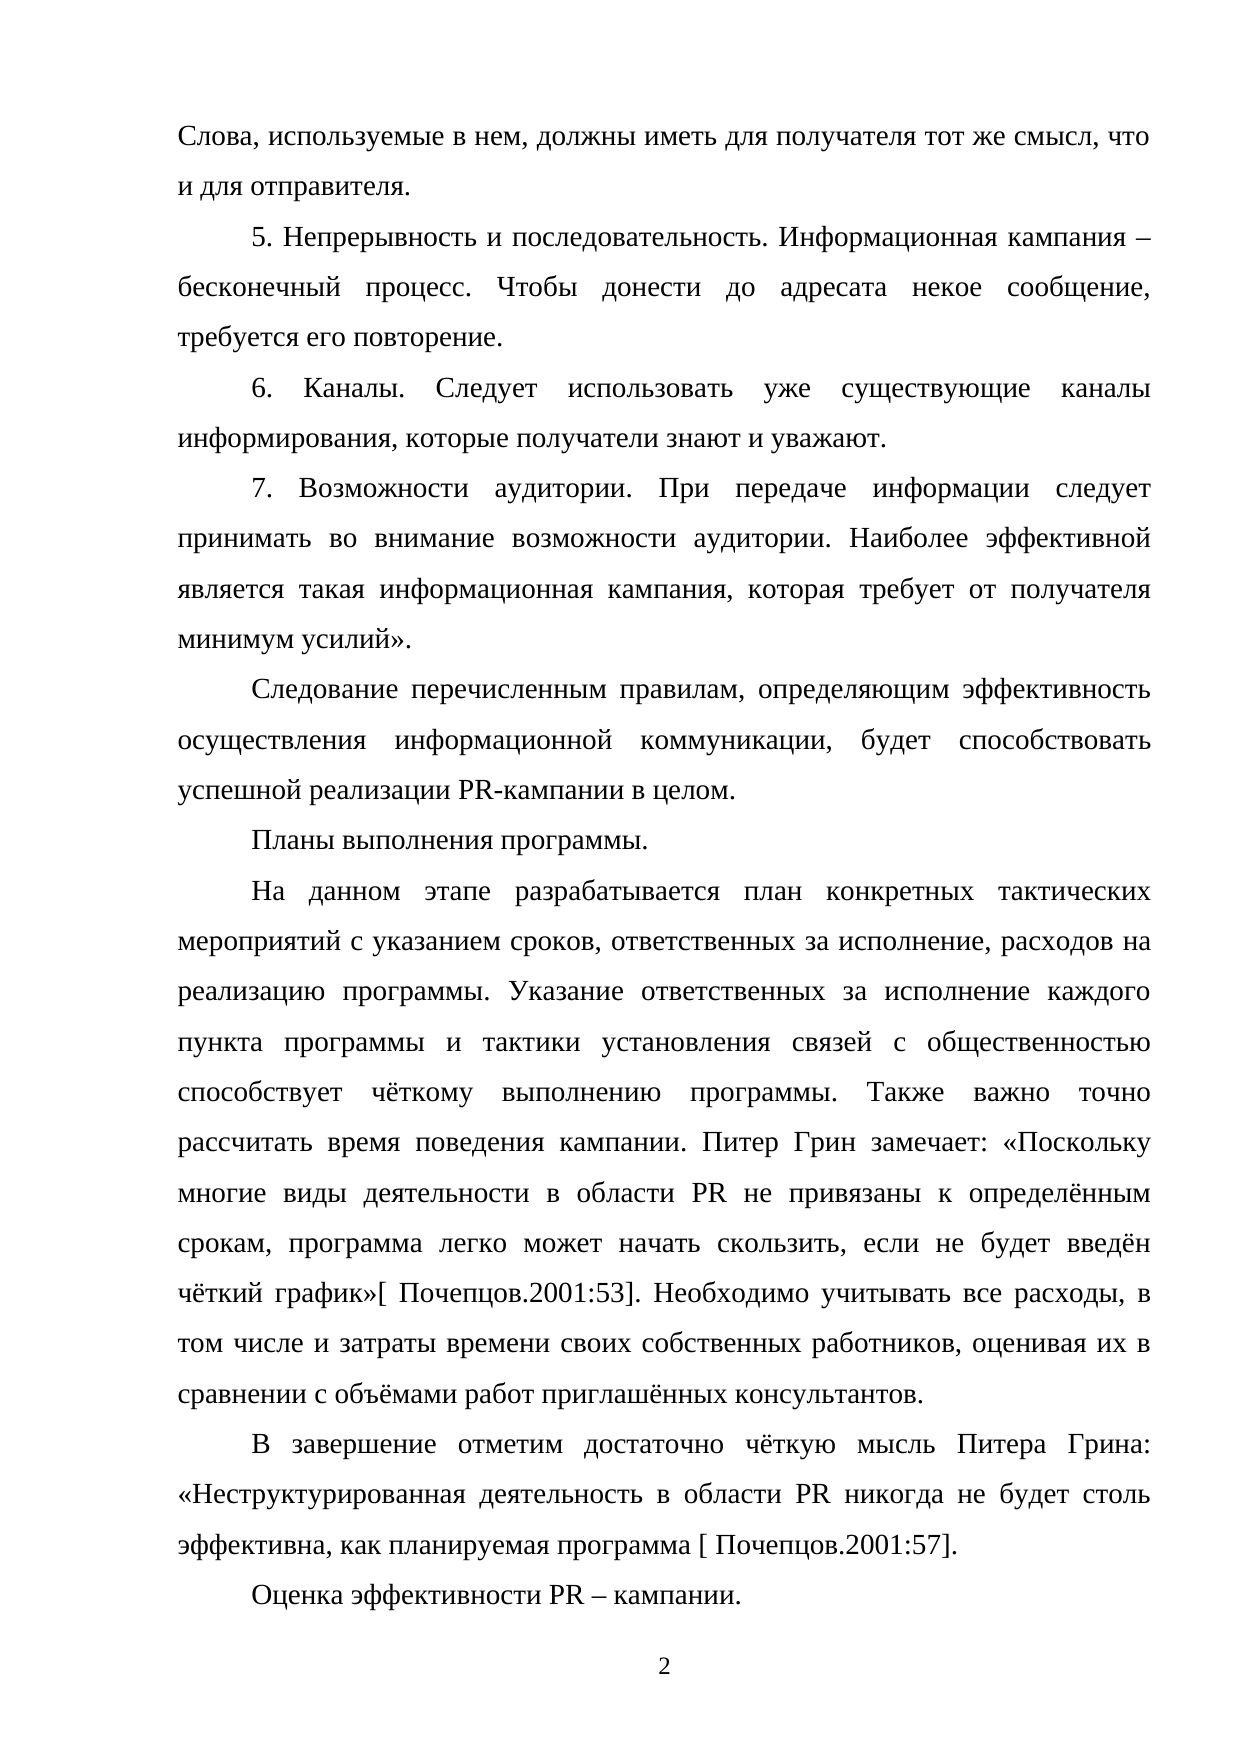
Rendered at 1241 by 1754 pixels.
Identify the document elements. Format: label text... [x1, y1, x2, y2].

text 6. Каналы. Следует использовать уже существующие каналы информирования, которые получатели знают и уважают. [177, 370, 1152, 453]
text В завершение отметим достаточно чёткую мысль Питера Грина: «Неструктурированная деятельность в области PR никогда не будет столь эффективна, как планируемая программа [ Почепцов.2001:57]. [177, 1426, 1152, 1560]
text 7. Возможности аудитории. При передаче информации следует принимать во внимание возможности аудитории. Наиболее эффективной является такая информационная кампания, которая требует от получателя минимум усилий». [177, 470, 1152, 655]
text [177, 118, 1152, 202]
text На данном этапе разрабатывается план конкретных тактических мероприятий с указанием сроков, ответственных за исполнение, расходов на реализацию программы. Указание ответственных за исполнение каждого пункта программы и тактики установления связей с общественностью способствует чёткому выполнению программы. Также важно точно рассчитать время поведения кампании. Питер Грин замечает: «Поскольку многие виды деятельности в области PR не привязаны к определённым срокам, программа легко может начать скользить, если не будет введён чёткий график»[ Почепцов.2001:53]. Необходимо учитывать все расходы, в том числе и затраты времени своих собственных работников, оценивая их в сравнении с объёмами работ приглашённых консультантов. [177, 873, 1152, 1409]
text 5. Непрерывность и последовательность. Информационная кампания – бесконечный процесс. Чтобы донести до адресата некое сообщение, требуется его повторение. [177, 219, 1152, 353]
text Оценка эффективности PR – кампании. [177, 1577, 1152, 1611]
text Планы выполнения программы. [177, 822, 1152, 856]
text Следование перечисленным правилам, определяющим эффективность осуществления информационной коммуникации, будет способствовать успешной реализации PR-кампании в целом. [177, 672, 1152, 806]
